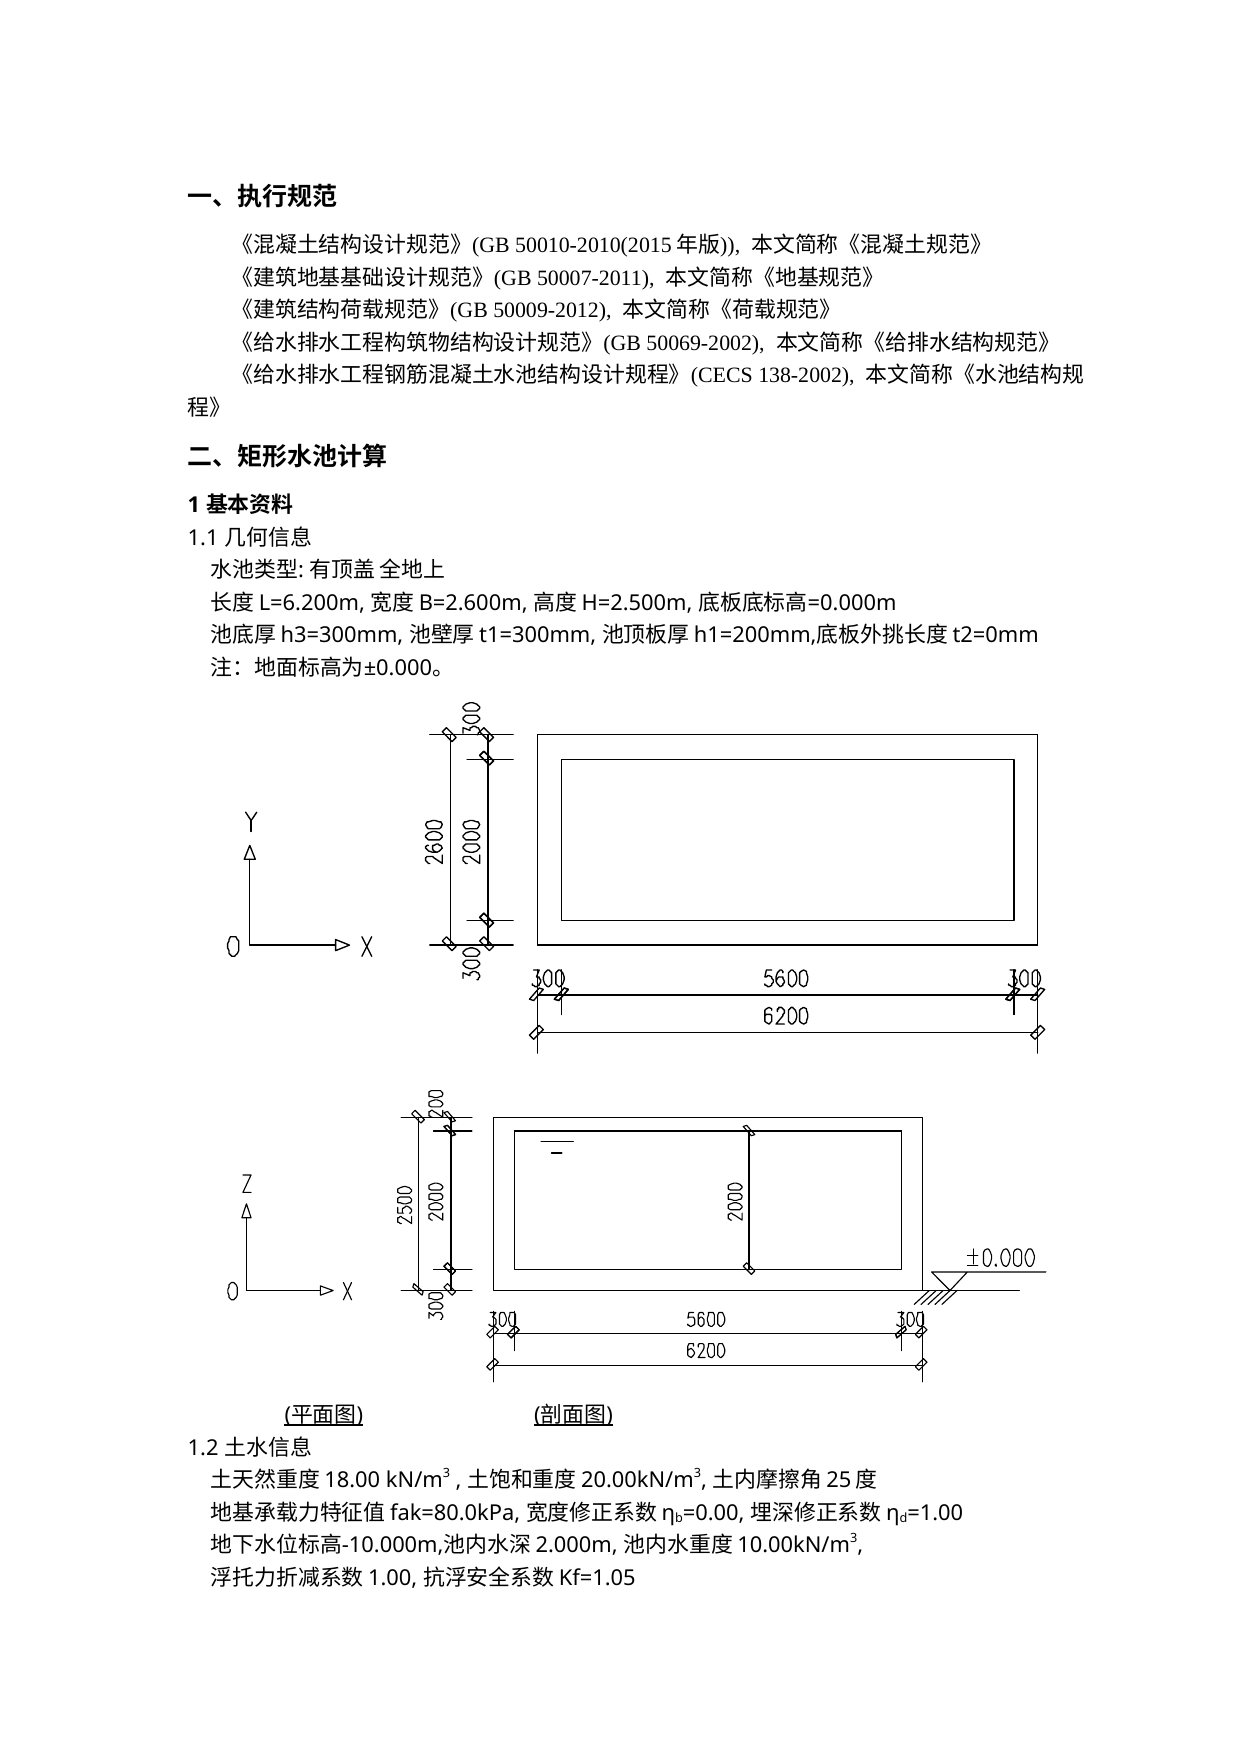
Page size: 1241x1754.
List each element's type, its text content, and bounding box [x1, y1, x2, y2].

text 《给水排水工程构筑物结构设计规范》(GB 50069-2002), 本文简称《给排水结构规范》 [187, 324, 1090, 357]
text 地基承载力特征值fak=80.0kPa, 宽度修正系数ηb=0.00, 埋深修正系数ηd=1.00 [187, 1494, 1090, 1527]
text 《建筑结构荷载规范》(GB 50009-2012), 本文简称《荷载规范》 [187, 292, 1090, 324]
text 《混凝土结构设计规范》(GB 50010-2010(2015年版)), 本文简称《混凝土规范》 [187, 227, 1090, 259]
text 长度L=6.200m, 宽度B=2.600m, 高度H=2.500m, 底板底标高=0.000m [187, 584, 1090, 617]
text 水池类型: 有顶盖 全地上 [187, 552, 1090, 584]
text 1 基本资料 [187, 487, 1090, 519]
text 《建筑地基基础设计规范》(GB 50007-2011), 本文简称《地基规范》 [187, 259, 1090, 292]
text (平面图) (剖面图) [187, 1397, 1090, 1429]
text 池底厚h3=300mm, 池壁厚t1=300mm, 池顶板厚h1=200mm,底板外挑长度t2=0mm [187, 617, 1090, 649]
text 地下水位标高-10.000m,池内水深2.000m, 池内水重度10.00kN/m3, [187, 1527, 1090, 1559]
text 浮托力折减系数1.00, 抗浮安全系数Kf=1.05 [187, 1559, 1090, 1592]
text 土天然重度18.00 kN/m3 , 土饱和重度20.00kN/m3, 土内摩擦角25度 [187, 1462, 1090, 1494]
subtitle 二、矩形水池计算 [187, 422, 1090, 487]
text 注：地面标高为±0.000。 [187, 649, 1090, 682]
text 《给水排水工程钢筋混凝土水池结构设计规程》(CECS 138-2002), 本文简称《水池结构规程》 [187, 357, 1090, 422]
text 1.1 几何信息 [187, 519, 1090, 552]
text 1.2 土水信息 [187, 1429, 1090, 1462]
subtitle 一、执行规范 [187, 162, 1090, 227]
